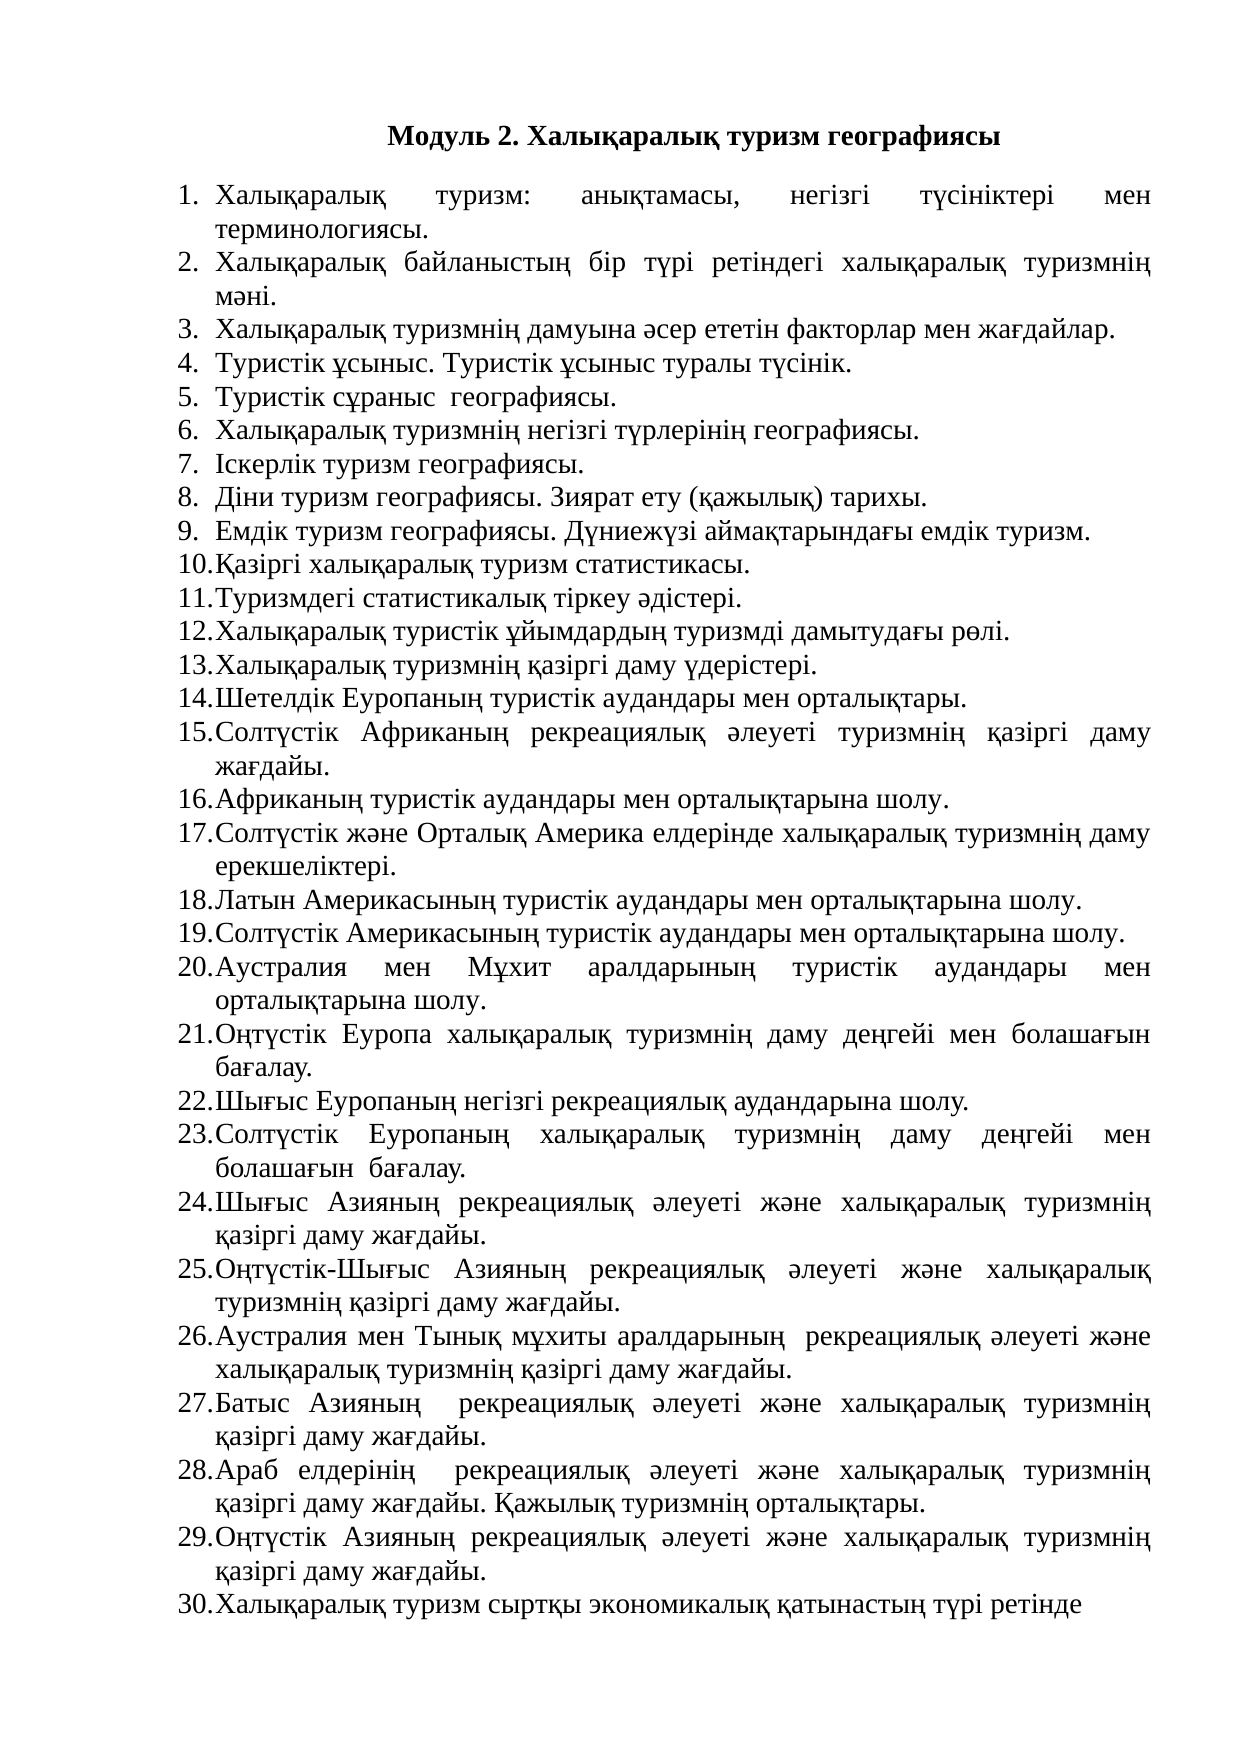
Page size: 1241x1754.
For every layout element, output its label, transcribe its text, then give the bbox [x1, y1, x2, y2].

list Шығыс Еуропаның негізгі рекреациялық аудандарына шолу. [177, 1083, 1152, 1117]
list Халықаралық туризмнің негізгі түрлерінің географиясы. [177, 412, 1152, 446]
list Араб елдерінің рекреациялық әлеуеті және халықаралық туризмнің қазіргі даму жағдайы. Қажылық туризмнің орталықтары. [177, 1452, 1152, 1519]
list Батыс Азияның рекреациялық әлеуеті және халықаралық туризмнің қазіргі даму жағдайы. [177, 1385, 1152, 1452]
text Модуль 2. Халықаралық туризм географиясы [177, 118, 1152, 152]
list Аустралия мен Мұхит аралдарының туристік аудандары мен орталықтарына шолу. [177, 949, 1152, 1016]
list Аустралия мен Тынық мұхиты аралдарының рекреациялық әлеуеті және халықаралық туризмнің қазіргі даму жағдайы. [177, 1318, 1152, 1385]
list Шығыс Азияның рекреациялық әлеуеті және халықаралық туризмнің қазіргі даму жағдайы. [177, 1184, 1152, 1251]
list Солтүстік Еуропаның халықаралық туризмнің даму деңгейі мен болашағын бағалау. [177, 1117, 1152, 1184]
list Халықаралық туризм сыртқы экономикалық қатынастың түрі ретінде [177, 1586, 1152, 1620]
list Халықаралық туризмнің қазіргі даму үдерістері. [177, 647, 1152, 681]
list Туристік ұсыныс. Туристік ұсыныс туралы түсінік. [177, 345, 1152, 379]
list Туристік сұраныс географиясы. [177, 379, 1152, 412]
list Халықаралық байланыстың бір түрі ретіндегі халықаралық туризмнің мәні. [177, 244, 1152, 312]
list Оңтүстік Азияның рекреациялық әлеуеті және халықаралық туризмнің қазіргі даму жағдайы. [177, 1519, 1152, 1586]
list Солтүстік Америкасының туристік аудандары мен орталықтарына шолу. [177, 915, 1152, 949]
list Емдік туризм географиясы. Дүниежүзі аймақтарындағы емдік туризм. [177, 513, 1152, 546]
list Шетелдік Еуропаның туристік аудандары мен орталықтары. [177, 681, 1152, 714]
list Солтүстік және Орталық Америка елдерінде халықаралық туризмнің даму ерекшеліктері. [177, 815, 1152, 882]
list Латын Америкасының туристік аудандары мен орталықтарына шолу. [177, 882, 1152, 915]
list Қазіргі халықаралық туризм статистикасы. [177, 546, 1152, 580]
list Туризмдегі статистикалық тіркеу әдістері. [177, 580, 1152, 613]
list Діни туризм географиясы. Зиярат ету (қажылық) тарихы. [177, 479, 1152, 513]
list Африканың туристік аудандары мен орталықтарына шолу. [177, 781, 1152, 815]
list Халықаралық туристік ұйымдардың туризмді дамытудағы рөлі. [177, 613, 1152, 647]
list Халықаралық туризм: анықтамасы, негізгі түсініктері мен терминологиясы. [177, 177, 1152, 244]
list Солтүстік Африканың рекреациялық әлеуеті туризмнің қазіргі даму жағдайы. [177, 714, 1152, 781]
list Оңтүстік-Шығыс Азияның рекреациялық әлеуеті және халықаралық туризмнің қазіргі даму жағдайы. [177, 1251, 1152, 1318]
list Оңтүстік Еуропа халықаралық туризмнің даму деңгейі мен болашағын бағалау. [177, 1016, 1152, 1083]
list Іскерлік туризм географиясы. [177, 446, 1152, 479]
list Халықаралық туризмнің дамуына әсер ететін факторлар мен жағдайлар. [177, 312, 1152, 345]
